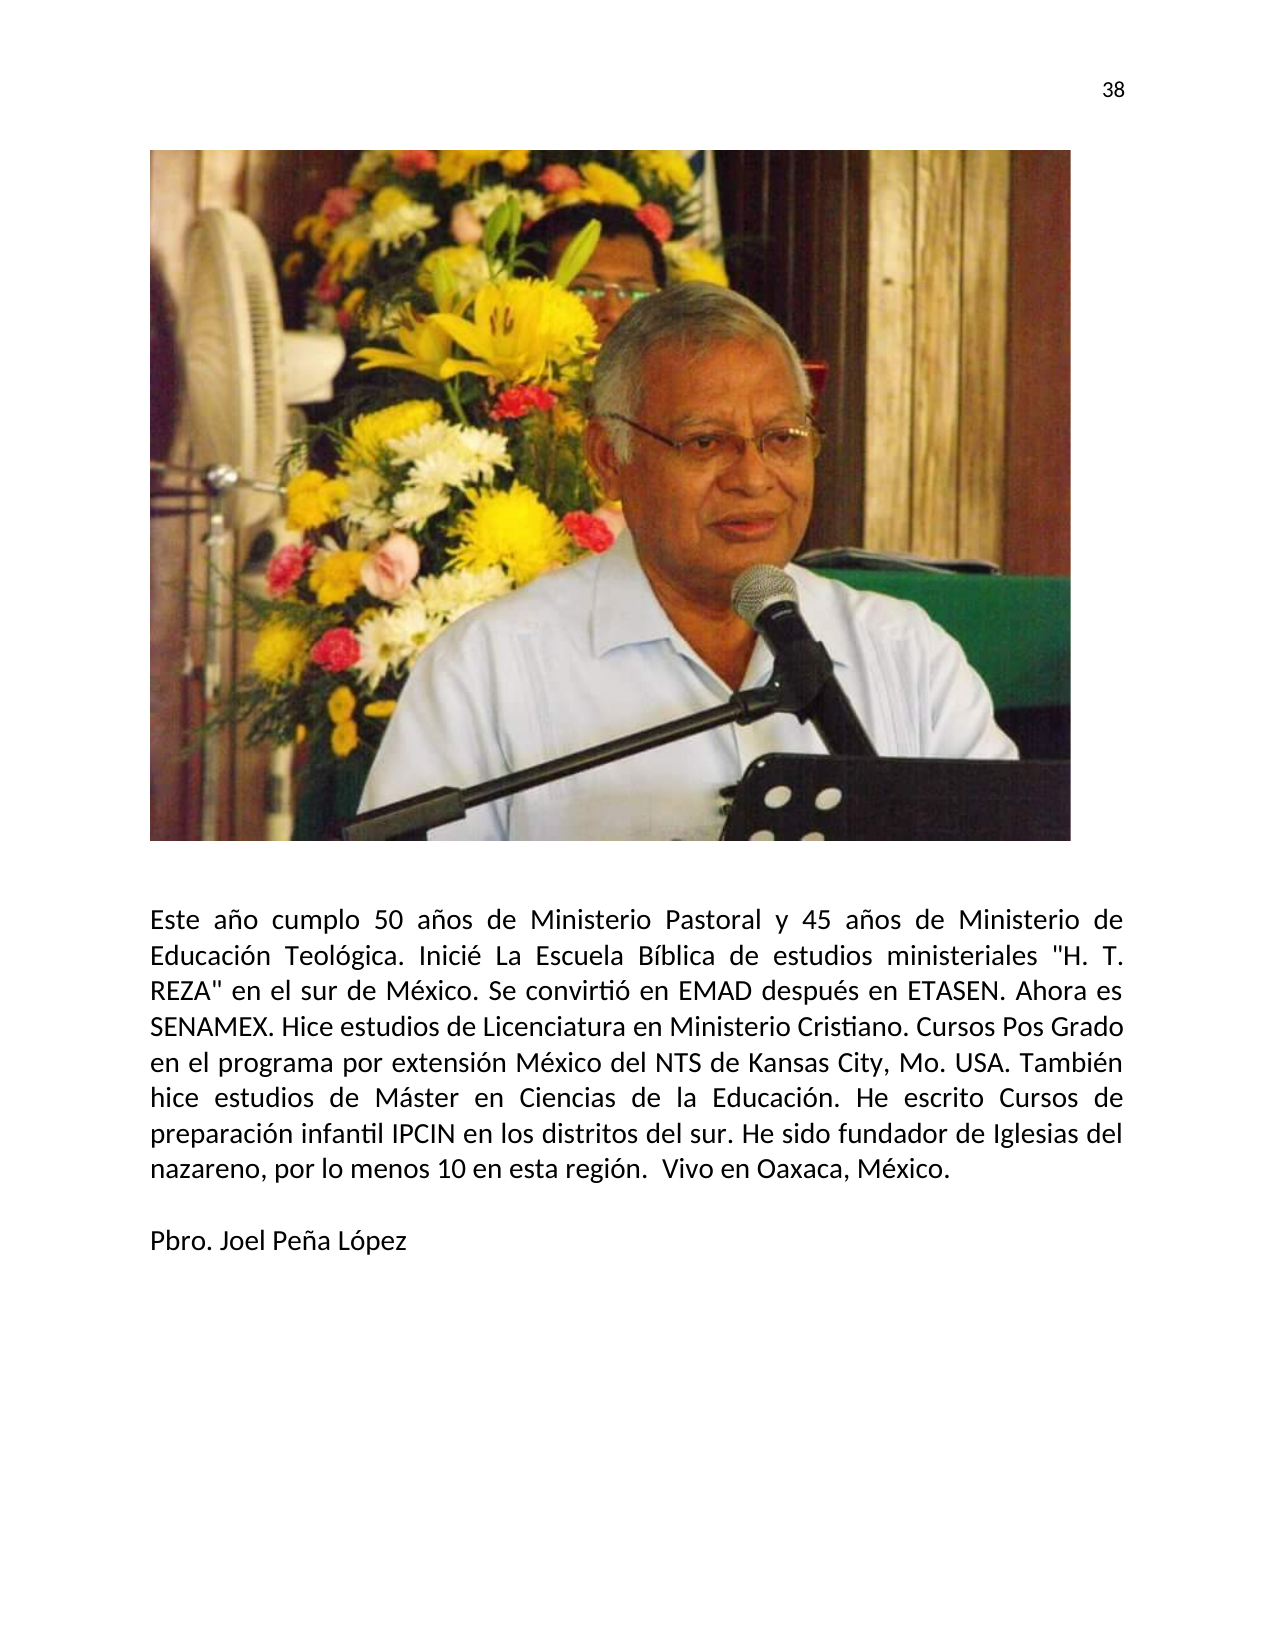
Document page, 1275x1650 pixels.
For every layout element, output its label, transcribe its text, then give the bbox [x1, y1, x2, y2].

picture [150, 150, 1071, 841]
text Pbro. Joel Peña López [150, 1222, 1125, 1257]
text Este año cumplo 50 años de Ministerio Pastoral y 45 años de Ministerio de Educación Teológica. Inicié La Escuela Bíblica de estudios ministeriales "H. T. REZA" en el sur de México. Se convirtió en EMAD después en ETASEN. Ahora es SENAMEX. Hice estudios de Licenciatura en Ministerio Cristiano. Cursos Pos Grado en el programa por extensión México del NTS de Kansas City, Mo. USA. También hice estudios de Máster en Ciencias de la Educación. He escrito Cursos de preparación infantil IPCIN en los distritos del sur. He sido fundador de Iglesias del nazareno, por lo menos 10 en esta región. Vivo en Oaxaca, México. [150, 901, 1125, 1186]
